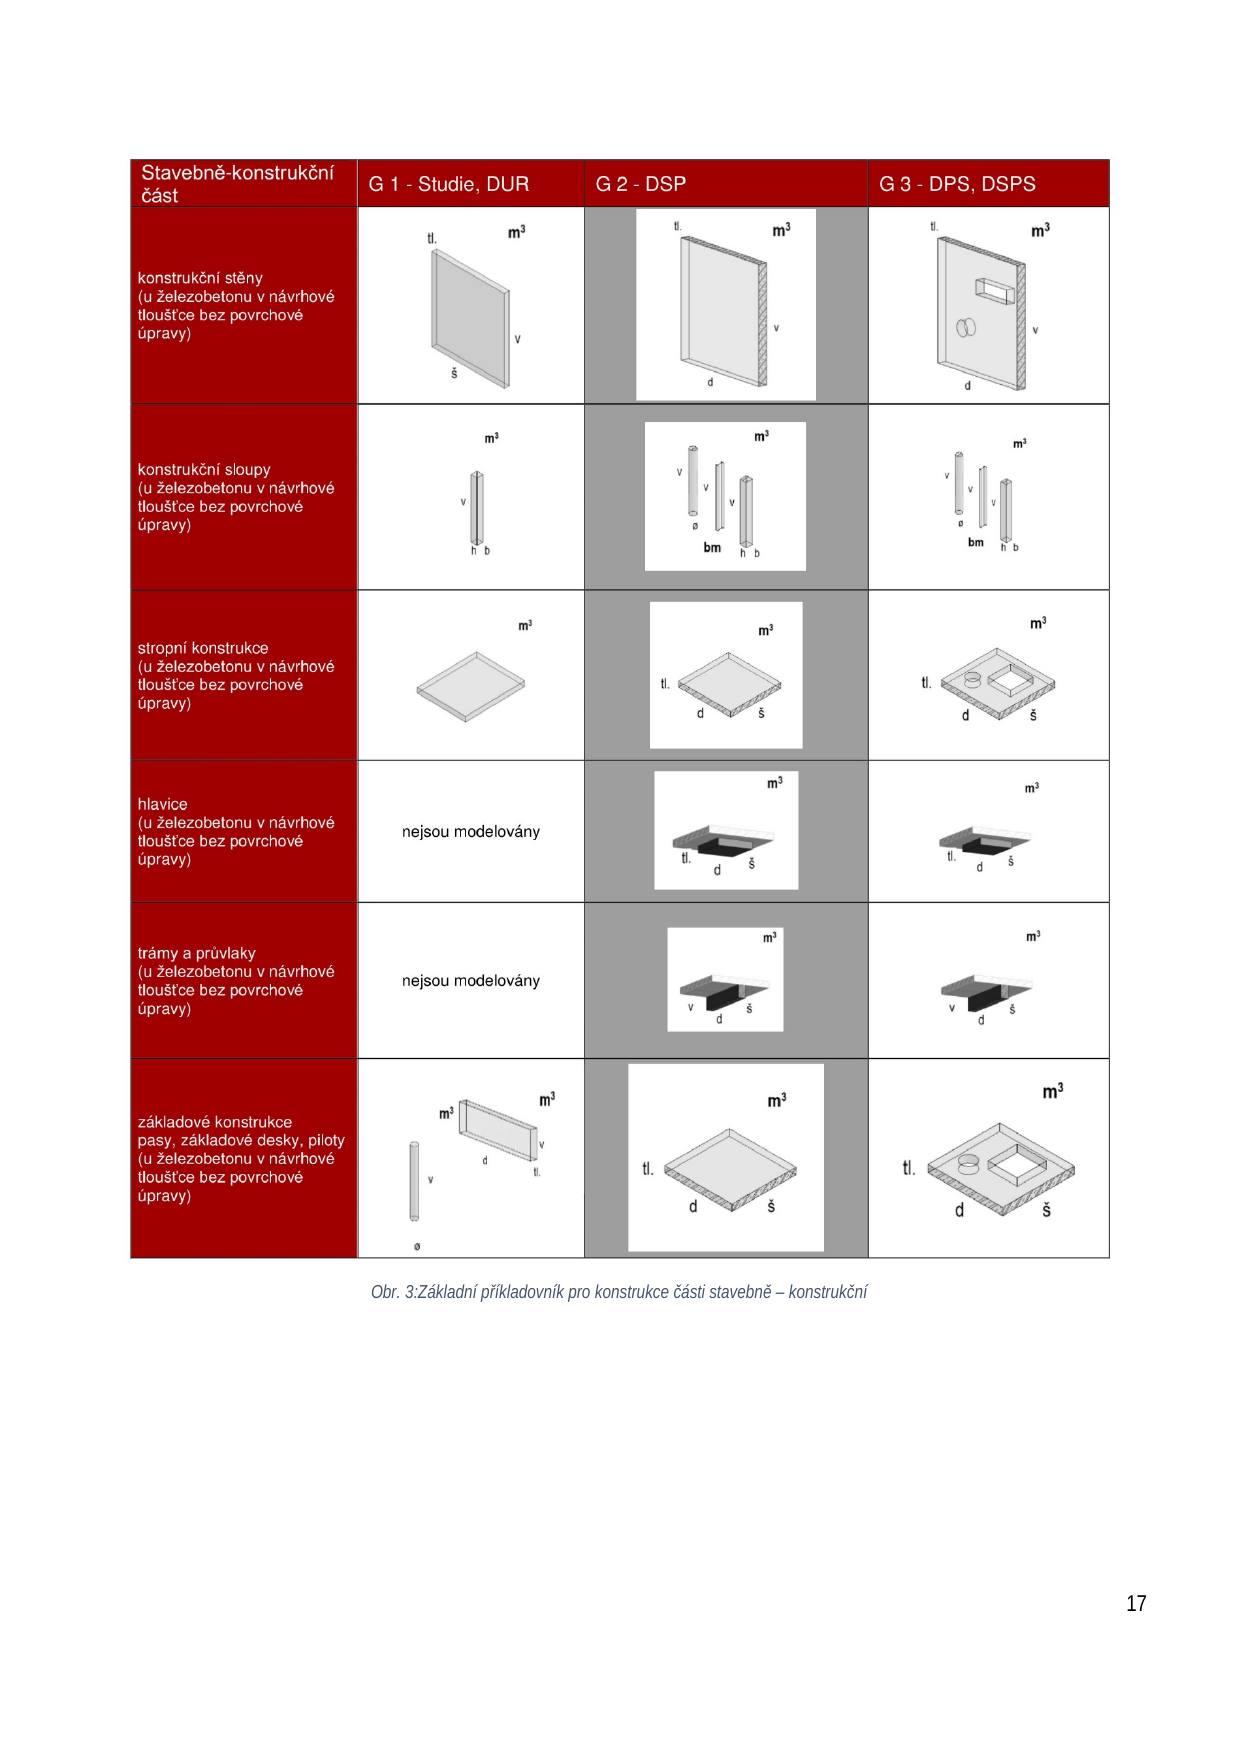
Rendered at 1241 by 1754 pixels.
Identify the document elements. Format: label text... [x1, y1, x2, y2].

picture [121, 147, 1120, 1263]
